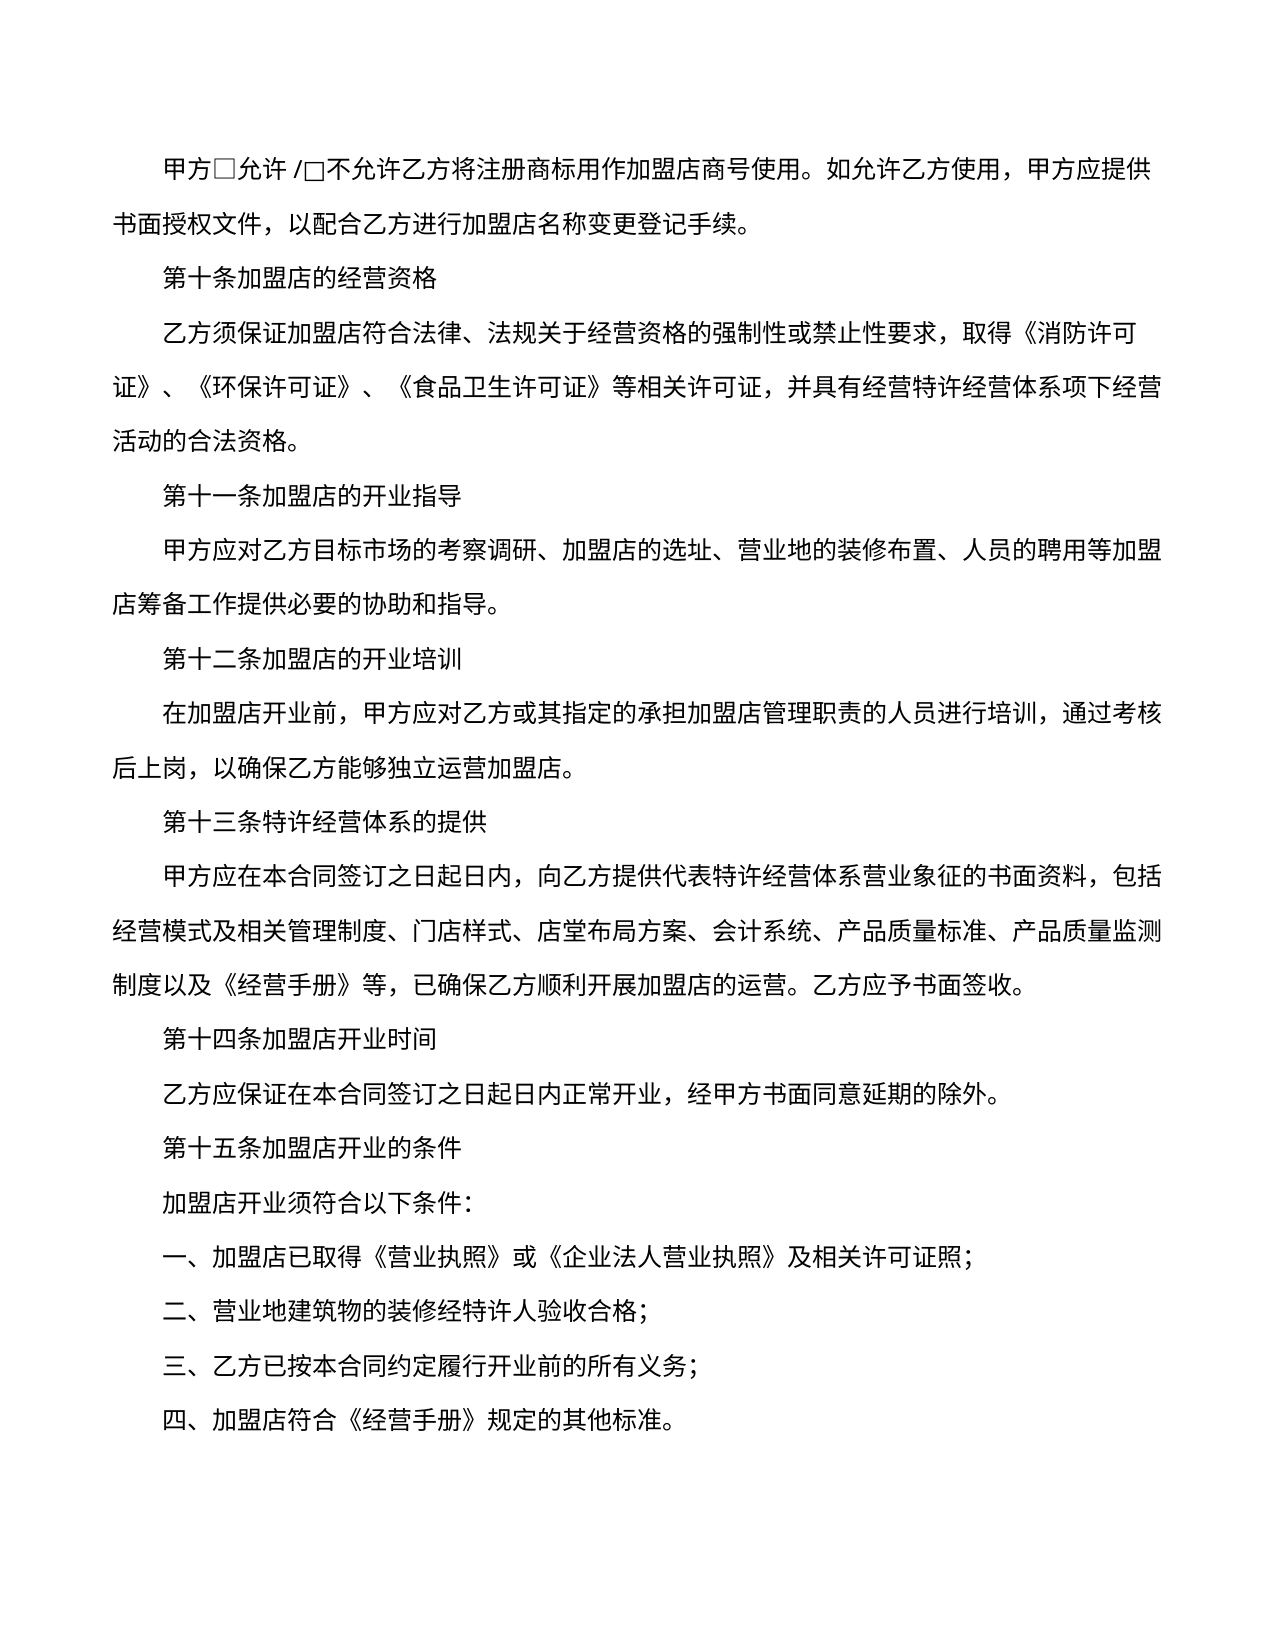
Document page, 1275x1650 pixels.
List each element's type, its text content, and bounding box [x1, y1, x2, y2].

text 第十二条加盟店的开业培训 [112, 639, 1162, 676]
text 四、加盟店符合《经营手册》规定的其他标准。 [112, 1401, 1162, 1437]
text 在加盟店开业前，甲方应对乙方或其指定的承担加盟店管理职责的人员进行培训，通过考核后上岗，以确保乙方能够独立运营加盟店。 [112, 694, 1162, 784]
text 第十一条加盟店的开业指导 [112, 476, 1162, 512]
text 二、营业地建筑物的装修经特许人验收合格； [112, 1292, 1162, 1328]
text 甲方应对乙方目标市场的考察调研、加盟店的选址、营业地的装修布置、人员的聘用等加盟店筹备工作提供必要的协助和指导。 [112, 531, 1162, 621]
text 第十三条特许经营体系的提供 [112, 802, 1162, 839]
text 乙方须保证加盟店符合法律、法规关于经营资格的强制性或禁止性要求，取得《消防许可证》、《环保许可证》、《食品卫生许可证》等相关许可证，并具有经营特许经营体系项下经营活动的合法资格。 [112, 313, 1162, 458]
text 第十四条加盟店开业时间 [112, 1020, 1162, 1056]
text 加盟店开业须符合以下条件： [112, 1183, 1162, 1219]
text 一、加盟店已取得《营业执照》或《企业法人营业执照》及相关许可证照； [112, 1237, 1162, 1274]
text 甲方应在本合同签订之日起日内，向乙方提供代表特许经营体系营业象征的书面资料，包括经营模式及相关管理制度、门店样式、店堂布局方案、会计系统、产品质量标准、产品质量监测制度以及《经营手册》等，已确保乙方顺利开展加盟店的运营。乙方应予书面签收。 [112, 857, 1162, 1002]
text 第十条加盟店的经营资格 [112, 259, 1162, 295]
text 三、乙方已按本合同约定履行开业前的所有义务； [112, 1346, 1162, 1382]
text 甲方□允许 /□不允许乙方将注册商标用作加盟店商号使用。如允许乙方使用，甲方应提供书面授权文件，以配合乙方进行加盟店名称变更登记手续。 [112, 150, 1162, 241]
text 第十五条加盟店开业的条件 [112, 1129, 1162, 1165]
text 乙方应保证在本合同签订之日起日内正常开业，经甲方书面同意延期的除外。 [112, 1074, 1162, 1111]
